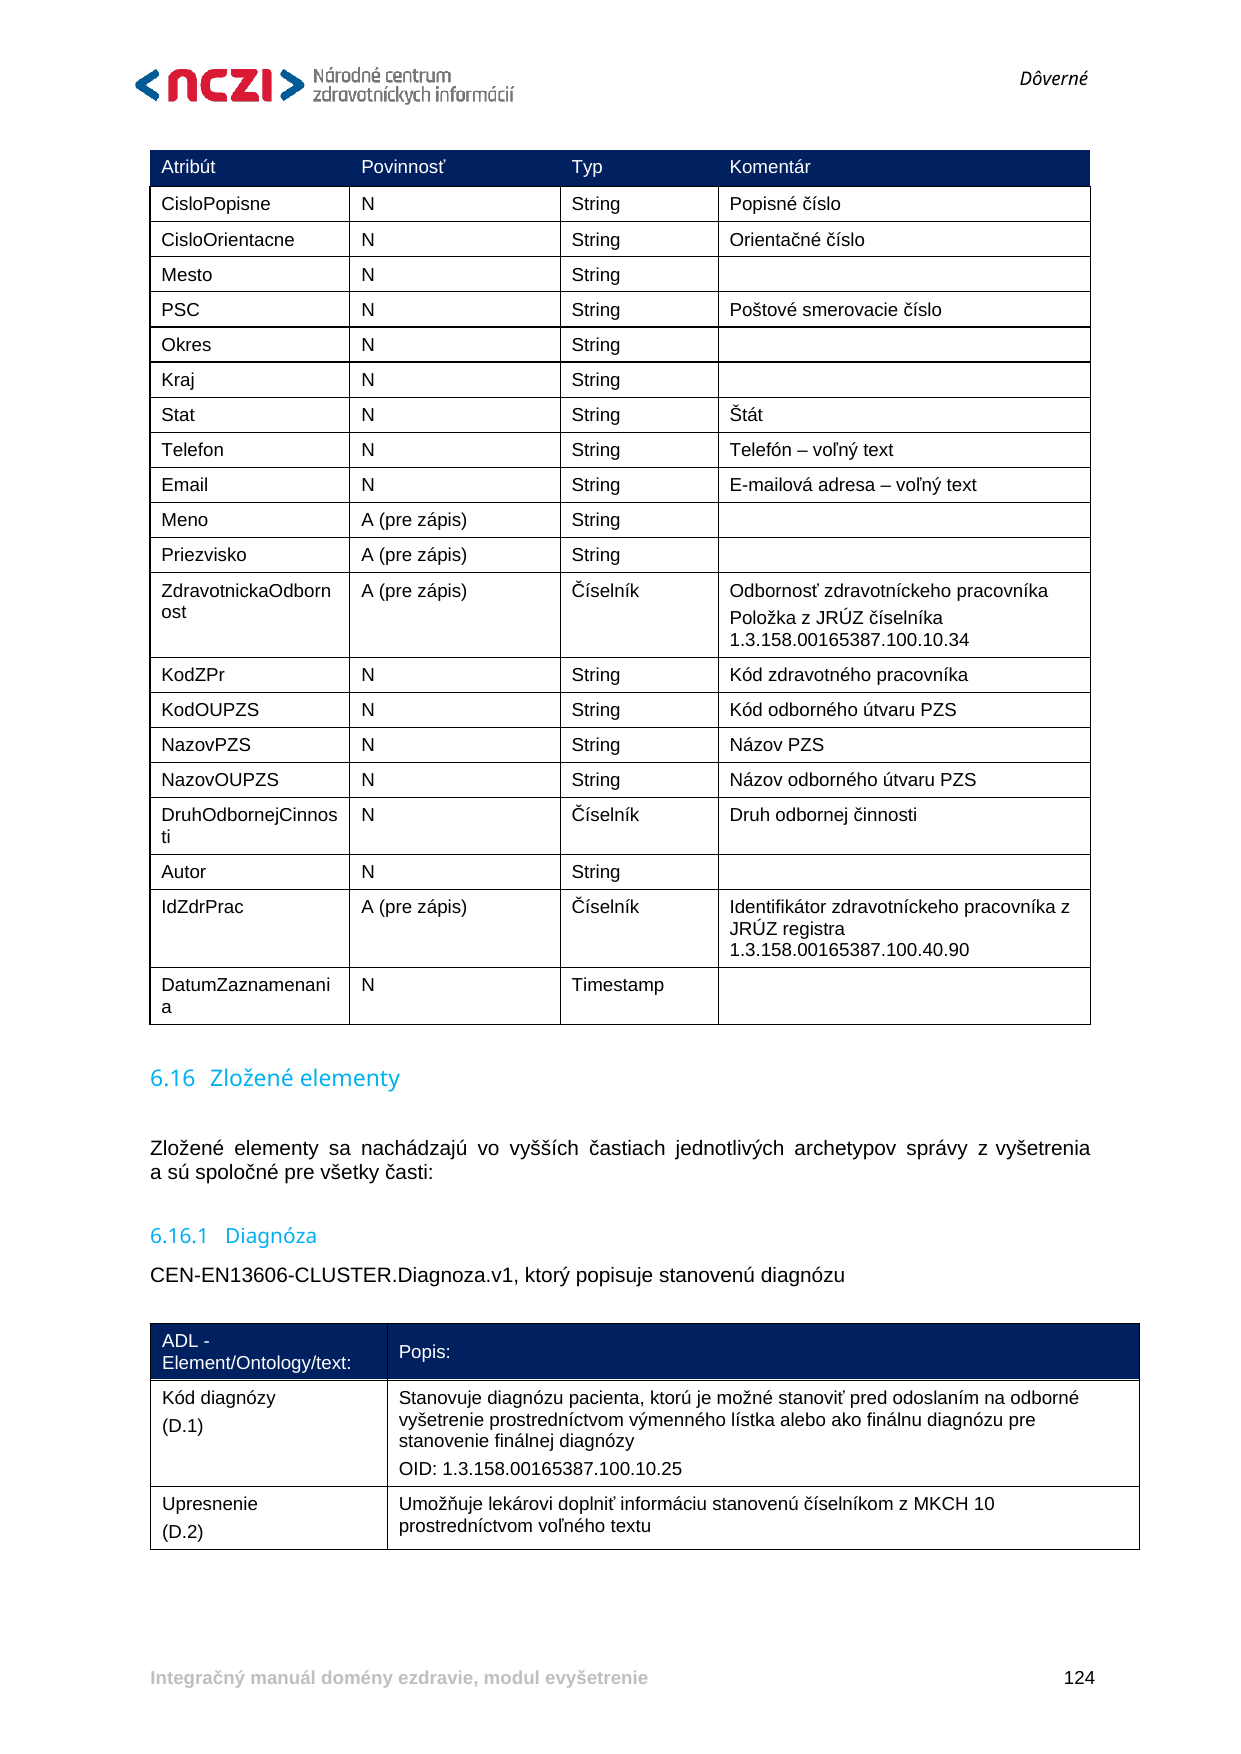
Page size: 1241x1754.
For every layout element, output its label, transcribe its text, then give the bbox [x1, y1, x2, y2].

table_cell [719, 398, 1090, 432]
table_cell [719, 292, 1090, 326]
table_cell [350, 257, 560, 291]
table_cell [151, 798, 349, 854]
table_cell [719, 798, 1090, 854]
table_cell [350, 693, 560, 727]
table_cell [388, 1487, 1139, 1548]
subtitle Diagnóza [150, 1222, 1090, 1250]
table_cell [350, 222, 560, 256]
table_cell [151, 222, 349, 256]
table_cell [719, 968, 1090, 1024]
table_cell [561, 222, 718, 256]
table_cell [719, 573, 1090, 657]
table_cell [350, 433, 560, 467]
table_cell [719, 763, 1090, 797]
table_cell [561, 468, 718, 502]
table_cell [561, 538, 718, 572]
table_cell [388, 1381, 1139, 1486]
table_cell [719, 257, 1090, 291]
picture [123, 53, 526, 118]
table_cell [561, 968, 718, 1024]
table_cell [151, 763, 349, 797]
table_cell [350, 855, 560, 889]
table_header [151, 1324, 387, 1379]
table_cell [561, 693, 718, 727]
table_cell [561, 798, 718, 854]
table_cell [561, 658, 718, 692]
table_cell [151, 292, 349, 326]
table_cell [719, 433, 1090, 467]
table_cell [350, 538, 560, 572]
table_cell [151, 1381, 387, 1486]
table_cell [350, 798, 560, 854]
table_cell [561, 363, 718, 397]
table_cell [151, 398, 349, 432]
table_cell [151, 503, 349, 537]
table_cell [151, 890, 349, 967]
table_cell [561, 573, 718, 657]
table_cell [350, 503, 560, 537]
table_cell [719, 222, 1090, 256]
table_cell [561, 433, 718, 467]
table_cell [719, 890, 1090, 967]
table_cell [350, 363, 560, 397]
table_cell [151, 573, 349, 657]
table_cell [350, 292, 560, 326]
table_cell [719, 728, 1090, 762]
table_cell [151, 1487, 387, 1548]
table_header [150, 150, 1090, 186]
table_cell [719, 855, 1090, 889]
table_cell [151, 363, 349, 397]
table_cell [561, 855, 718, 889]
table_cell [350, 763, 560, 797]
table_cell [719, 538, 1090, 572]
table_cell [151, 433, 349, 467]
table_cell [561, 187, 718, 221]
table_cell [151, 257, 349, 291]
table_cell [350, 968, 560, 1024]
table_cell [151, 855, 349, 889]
subtitle Zložené elementy [150, 1062, 1090, 1093]
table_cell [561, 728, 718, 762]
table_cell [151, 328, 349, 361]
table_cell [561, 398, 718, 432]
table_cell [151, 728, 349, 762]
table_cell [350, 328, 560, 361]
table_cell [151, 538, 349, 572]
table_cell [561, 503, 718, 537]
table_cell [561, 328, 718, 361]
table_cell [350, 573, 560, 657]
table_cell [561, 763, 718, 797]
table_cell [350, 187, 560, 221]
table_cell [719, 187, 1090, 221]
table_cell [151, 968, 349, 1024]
text CEN-EN13606-CLUSTER.Diagnoza.v1, ktorý popisuje stanovenú diagnózu [150, 1262, 1090, 1286]
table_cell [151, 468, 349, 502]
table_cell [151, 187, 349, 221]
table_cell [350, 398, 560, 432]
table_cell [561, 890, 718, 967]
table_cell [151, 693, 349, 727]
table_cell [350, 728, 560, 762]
text Zložené elementy sa nachádzajú vo vyšších častiach jednotlivých archetypov správy z vyšetrenia a sú spoločné pre všetky časti: [150, 1136, 1090, 1184]
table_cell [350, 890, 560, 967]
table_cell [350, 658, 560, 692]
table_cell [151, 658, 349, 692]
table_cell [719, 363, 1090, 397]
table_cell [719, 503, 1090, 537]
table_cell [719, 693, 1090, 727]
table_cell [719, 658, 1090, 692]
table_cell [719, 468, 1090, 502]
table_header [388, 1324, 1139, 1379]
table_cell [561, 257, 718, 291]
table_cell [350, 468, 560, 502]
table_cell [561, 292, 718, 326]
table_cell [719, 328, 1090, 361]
